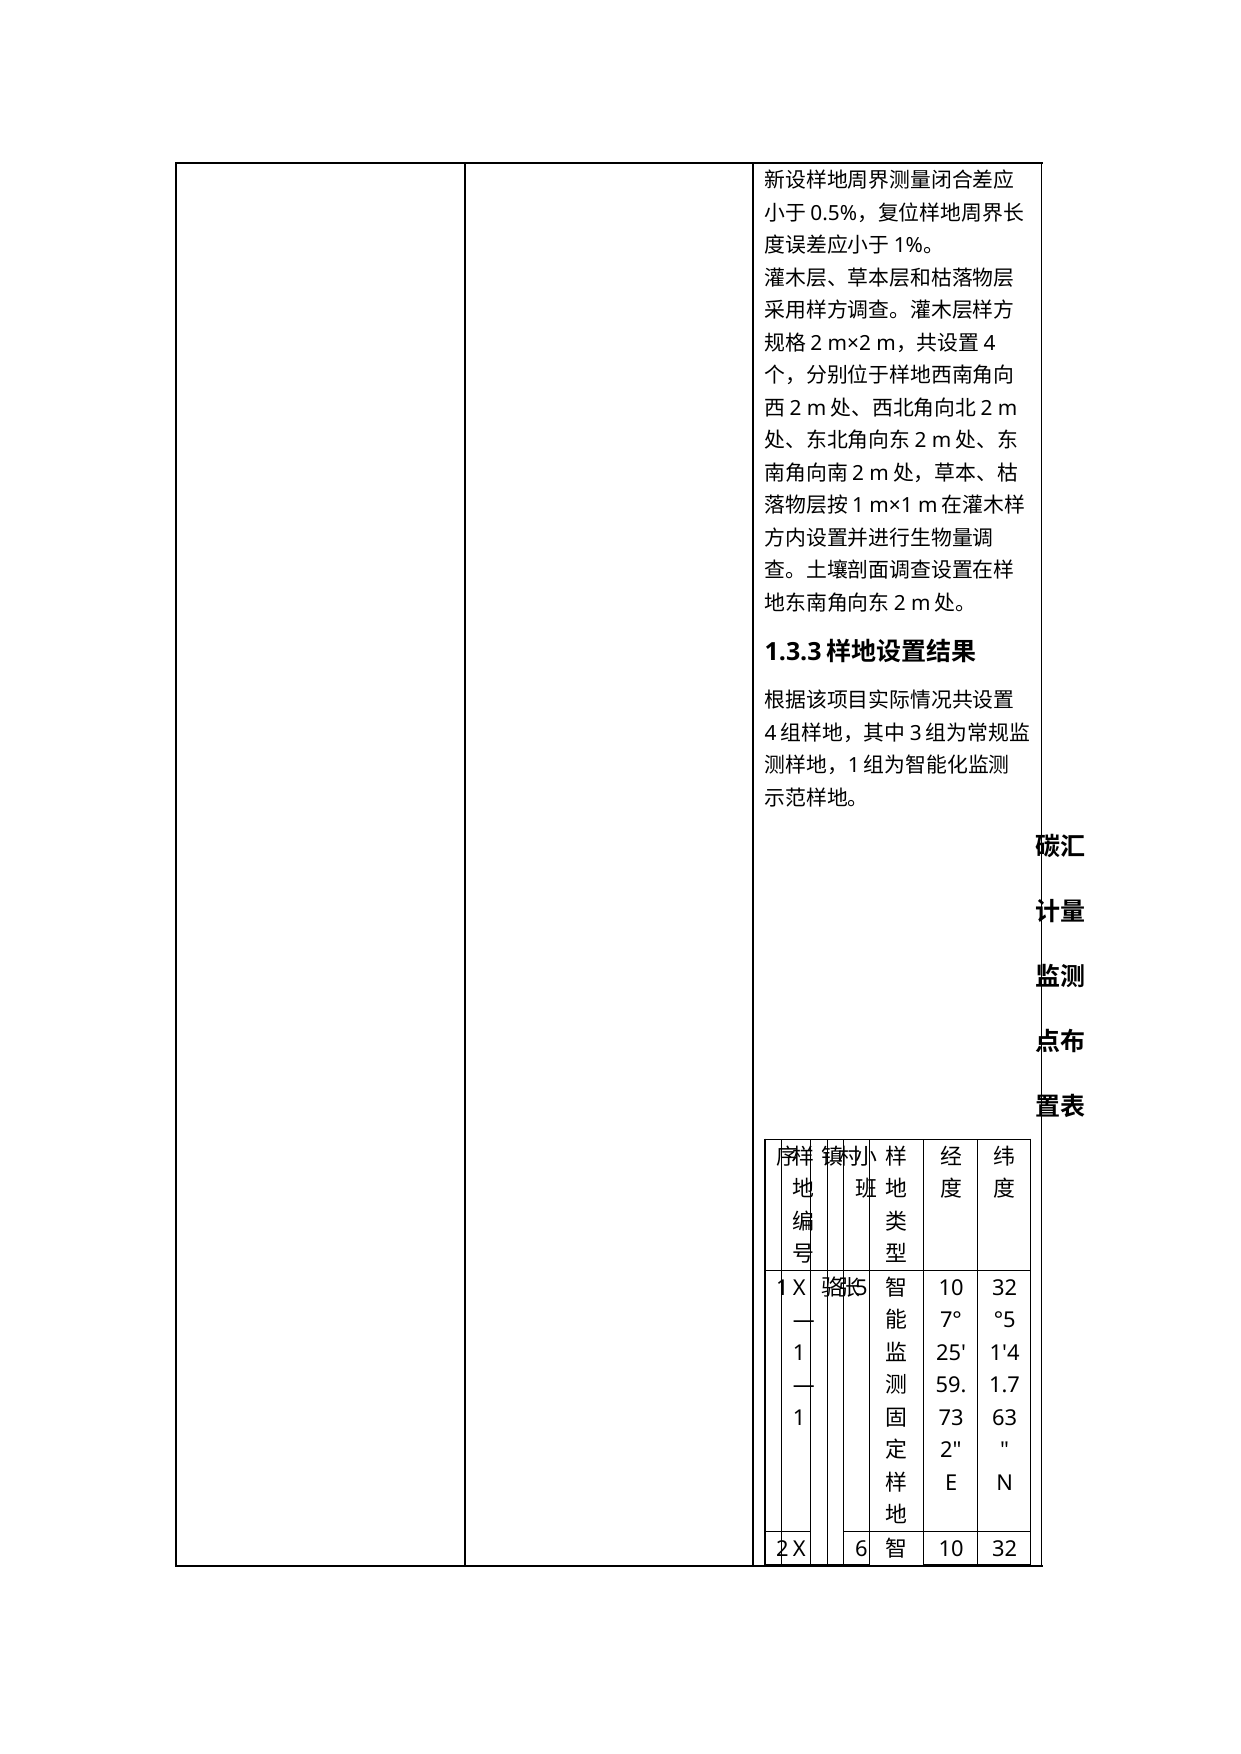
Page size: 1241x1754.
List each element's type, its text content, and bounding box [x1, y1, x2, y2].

table_cell 1 [177, 164, 464, 1565]
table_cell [754, 164, 1041, 1565]
table_cell ★ [466, 164, 752, 1565]
